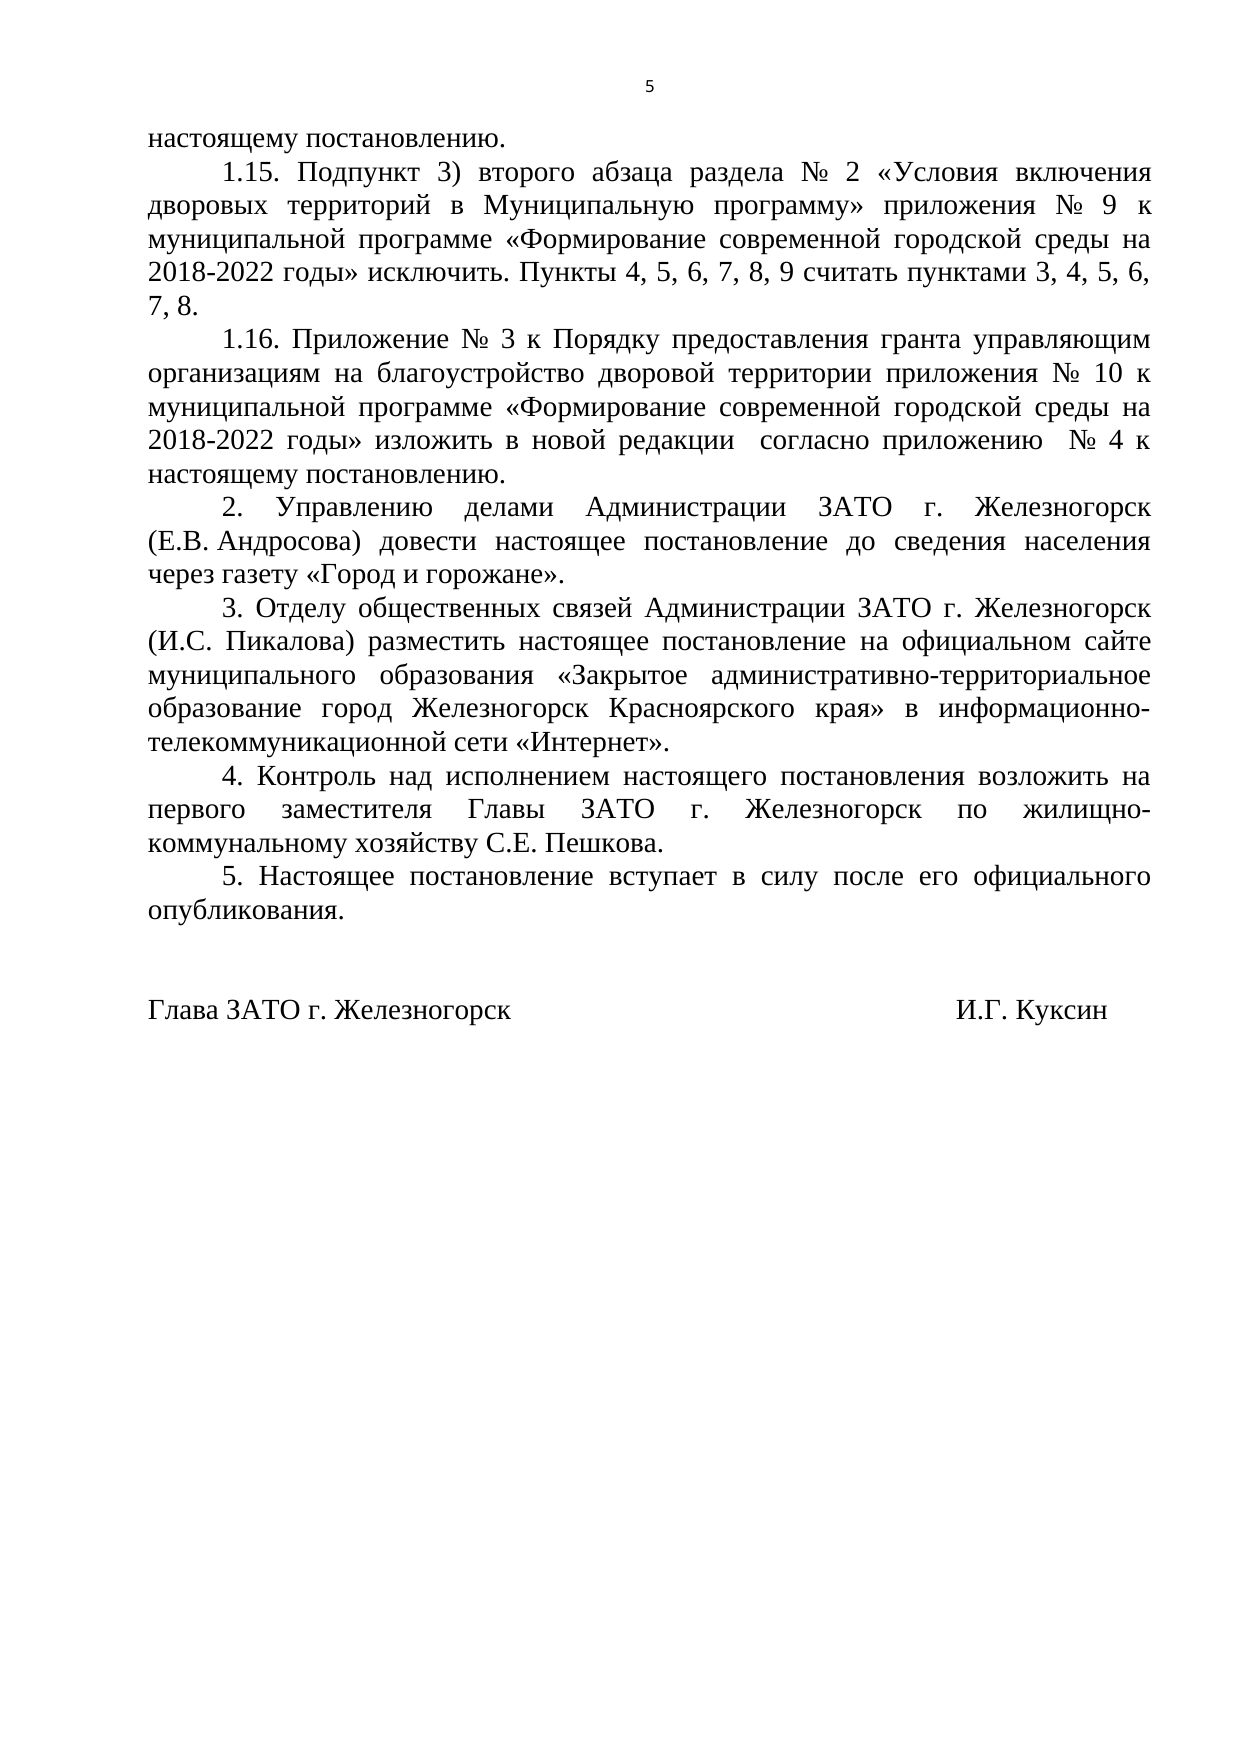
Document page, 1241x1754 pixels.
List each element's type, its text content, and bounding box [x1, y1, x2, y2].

text 2. Управлению делами Администрации ЗАТО г. Железногорск (Е.В. Андросова) довести настоящее постановление до сведения населения через газету «Город и горожане». [148, 489, 1152, 590]
text 1.15. Подпункт 3) второго абзаца раздела № 2 «Условия включения дворовых территорий в Муниципальную программу» приложения № 9 к муниципальной программе «Формирование современной городской среды на 2018-2022 годы» исключить. Пункты 4, 5, 6, 7, 8, 9 считать пунктами 3, 4, 5, 6, 7, 8. [148, 154, 1152, 322]
text Глава ЗАТО г. Железногорск И.Г. Куксин [148, 992, 1152, 1026]
text 5. Настоящее постановление вступает в силу после его официального опубликования. [148, 858, 1152, 925]
text 1.16. Приложение № 3 к Порядку предоставления гранта управляющим организациям на благоустройство дворовой территории приложения № 10 к муниципальной программе «Формирование современной городской среды на 2018-2022 годы» изложить в новой редакции согласно приложению № 4 к настоящему постановлению. [148, 322, 1152, 489]
text 4. Контроль над исполнением настоящего постановления возложить на первого заместителя Главы ЗАТО г. Железногорск по жилищно-коммунальному хозяйству С.Е. Пешкова. [148, 758, 1152, 858]
text 3. Отделу общественных связей Администрации ЗАТО г. Железногорск (И.С. Пикалова) разместить настоящее постановление на официальном сайте муниципального образования «Закрытое административно-территориальное образование город Железногорск Красноярского края» в информационно-телекоммуникационной сети «Интернет». [148, 590, 1152, 758]
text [148, 120, 1152, 154]
